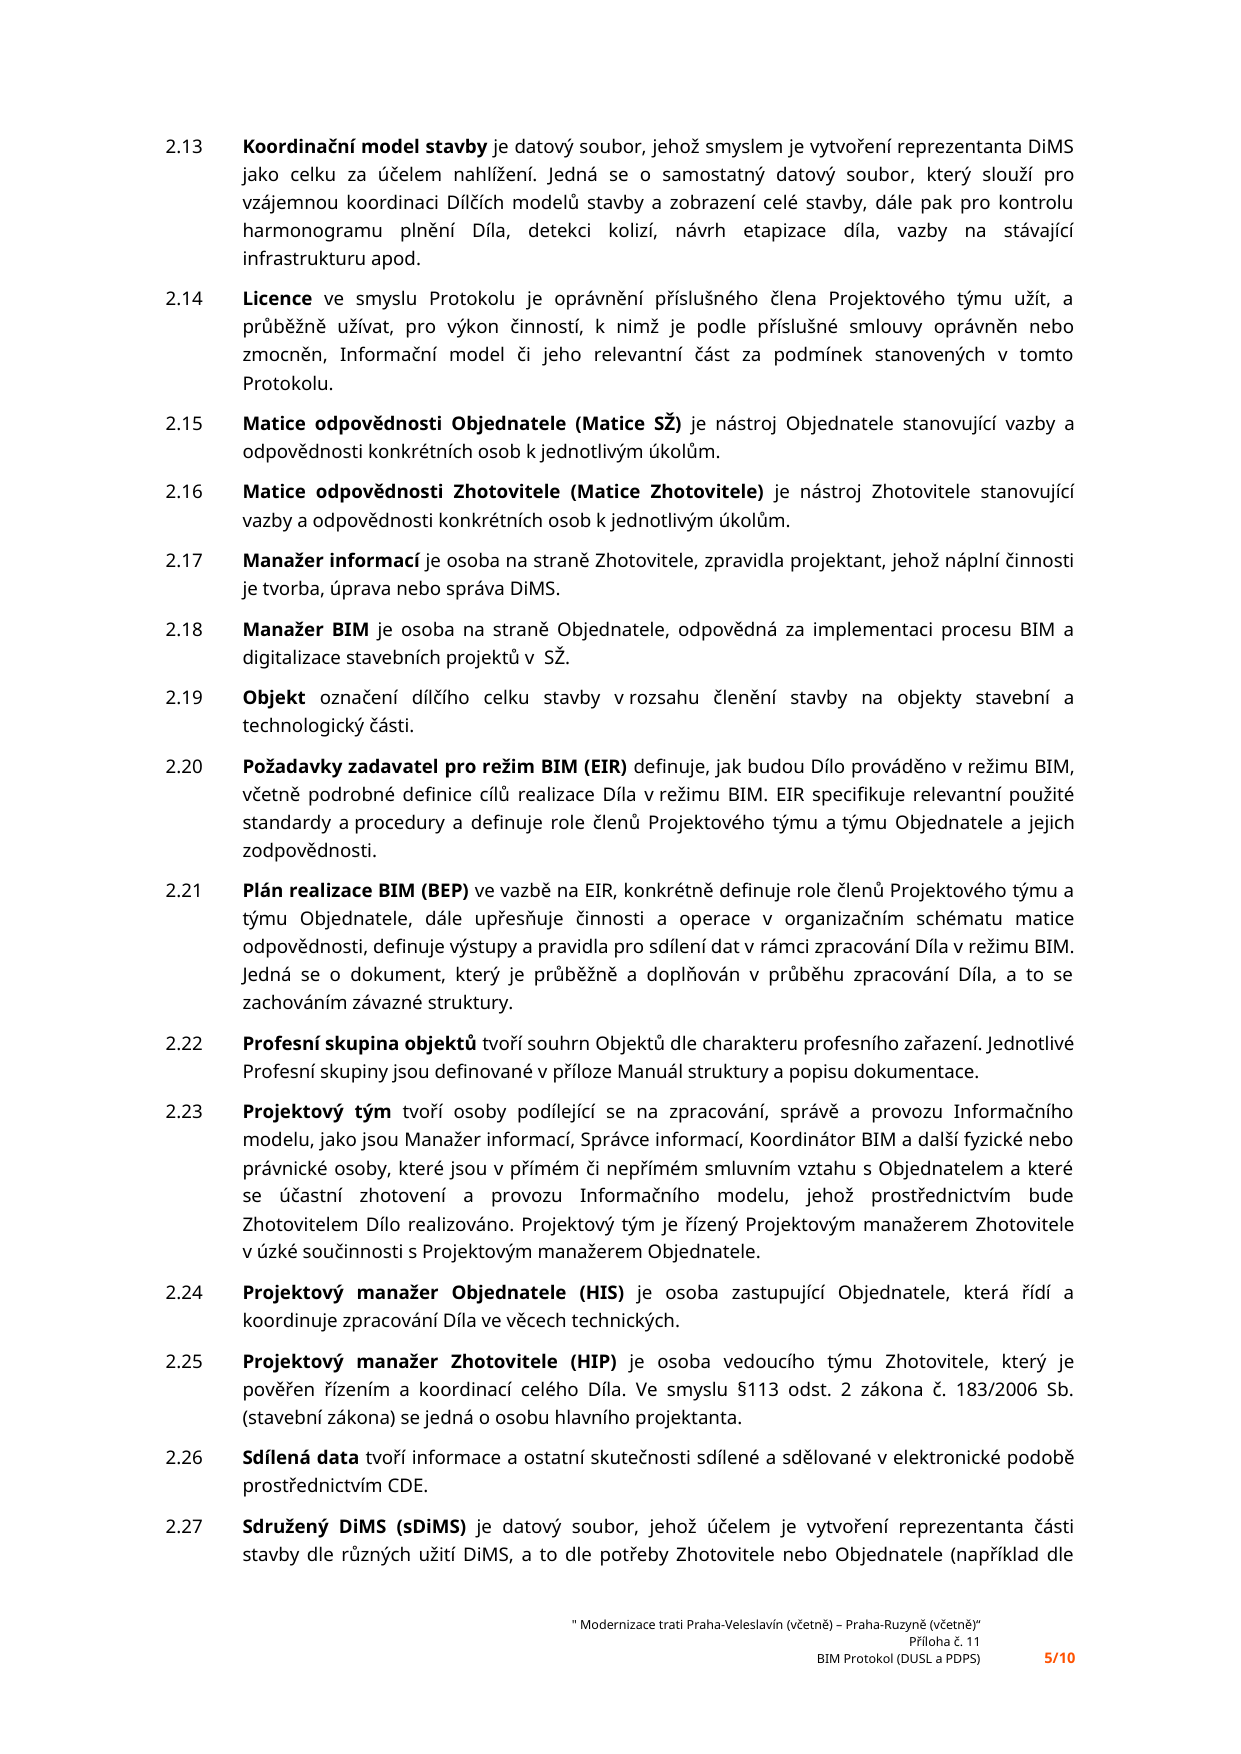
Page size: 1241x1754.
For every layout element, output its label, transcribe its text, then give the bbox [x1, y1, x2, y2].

text Projektový tým tvoří osoby podílející se na zpracování, správě a provozu Informačního modelu, jako jsou Manažer informací, Správce informací, Koordinátor BIM a další fyzické nebo právnické osoby, které jsou v přímém či nepřímém smluvním vztahu s Objednatelem a které se účastní zhotovení a provozu Informačního modelu, jehož prostřednictvím bude Zhotovitelem Dílo realizováno. Projektový tým je řízený Projektovým manažerem Zhotovitele v úzké součinnosti s Projektovým manažerem Objednatele. [165, 1099, 1075, 1264]
text Plán realizace BIM (BEP) ve vazbě na EIR, konkrétně definuje role členů Projektového týmu a týmu Objednatele, dále upřesňuje činnosti a operace v organizačním schématu matice odpovědnosti, definuje výstupy a pravidla pro sdílení dat v rámci zpracování Díla v režimu BIM. Jedná se o dokument, který je průběžně a doplňován v průběhu zpracování Díla, a to se zachováním závazné struktury. [165, 878, 1075, 1015]
text Objekt označení dílčího celku stavby v rozsahu členění stavby na objekty stavební a technologický části. [165, 684, 1075, 738]
text Projektový manažer Objednatele (HIS) je osoba zastupující Objednatele, která řídí a koordinuje zpracování Díla ve věcech technických. [165, 1279, 1075, 1333]
text Sdílená data tvoří informace a ostatní skutečnosti sdílené a sdělované v elektronické podobě prostřednictvím CDE. [165, 1444, 1075, 1498]
text Matice odpovědnosti Zhotovitele (Matice Zhotovitele) je nástroj Zhotovitele stanovující vazby a odpovědnosti konkrétních osob k jednotlivým úkolům. [165, 479, 1075, 532]
text Licence ve smyslu Protokolu je oprávnění příslušného člena Projektového týmu užít, a průběžně užívat, pro výkon činností, k nimž je podle příslušné smlouvy oprávněn nebo zmocněn, Informační model či jeho relevantní část za podmínek stanovených v tomto Protokolu. [165, 286, 1075, 395]
text Manažer BIM je osoba na straně Objednatele, odpovědná za implementaci procesu BIM a digitalizace stavebních projektů v SŽ. [165, 616, 1075, 669]
text Matice odpovědnosti Objednatele (Matice SŽ) je nástroj Objednatele stanovující vazby a odpovědnosti konkrétních osob k jednotlivým úkolům. [165, 410, 1075, 464]
text Manažer informací je osoba na straně Zhotovitele, zpravidla projektant, jehož náplní činnosti je tvorba, úprava nebo správa DiMS. [165, 547, 1075, 601]
text Požadavky zadavatel pro režim BIM (EIR) definuje, jak budou Dílo prováděno v režimu BIM, včetně podrobné definice cílů realizace Díla v režimu BIM. EIR specifikuje relevantní použité standardy a procedury a definuje role členů Projektového týmu a týmu Objednatele a jejich zodpovědnosti. [165, 753, 1075, 863]
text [165, 1513, 1075, 1567]
text Profesní skupina objektů tvoří souhrn Objektů dle charakteru profesního zařazení. Jednotlivé Profesní skupiny jsou definované v příloze Manuál struktury a popisu dokumentace. [165, 1030, 1075, 1084]
text Projektový manažer Zhotovitele (HIP) je osoba vedoucího týmu Zhotovitele, který je pověřen řízením a koordinací celého Díla. Ve smyslu §113 odst. 2 zákona č. 183/2006 Sb. (stavební zákona) se jedná o osobu hlavního projektanta. [165, 1348, 1075, 1429]
text Koordinační model stavby je datový soubor, jehož smyslem je vytvoření reprezentanta DiMS jako celku za účelem nahlížení. Jedná se o samostatný datový soubor, který slouží pro vzájemnou koordinaci Dílčích modelů stavby a zobrazení celé stavby, dále pak pro kontrolu harmonogramu plnění Díla, detekci kolizí, návrh etapizace díla, vazby na stávající infrastrukturu apod. [165, 133, 1075, 271]
